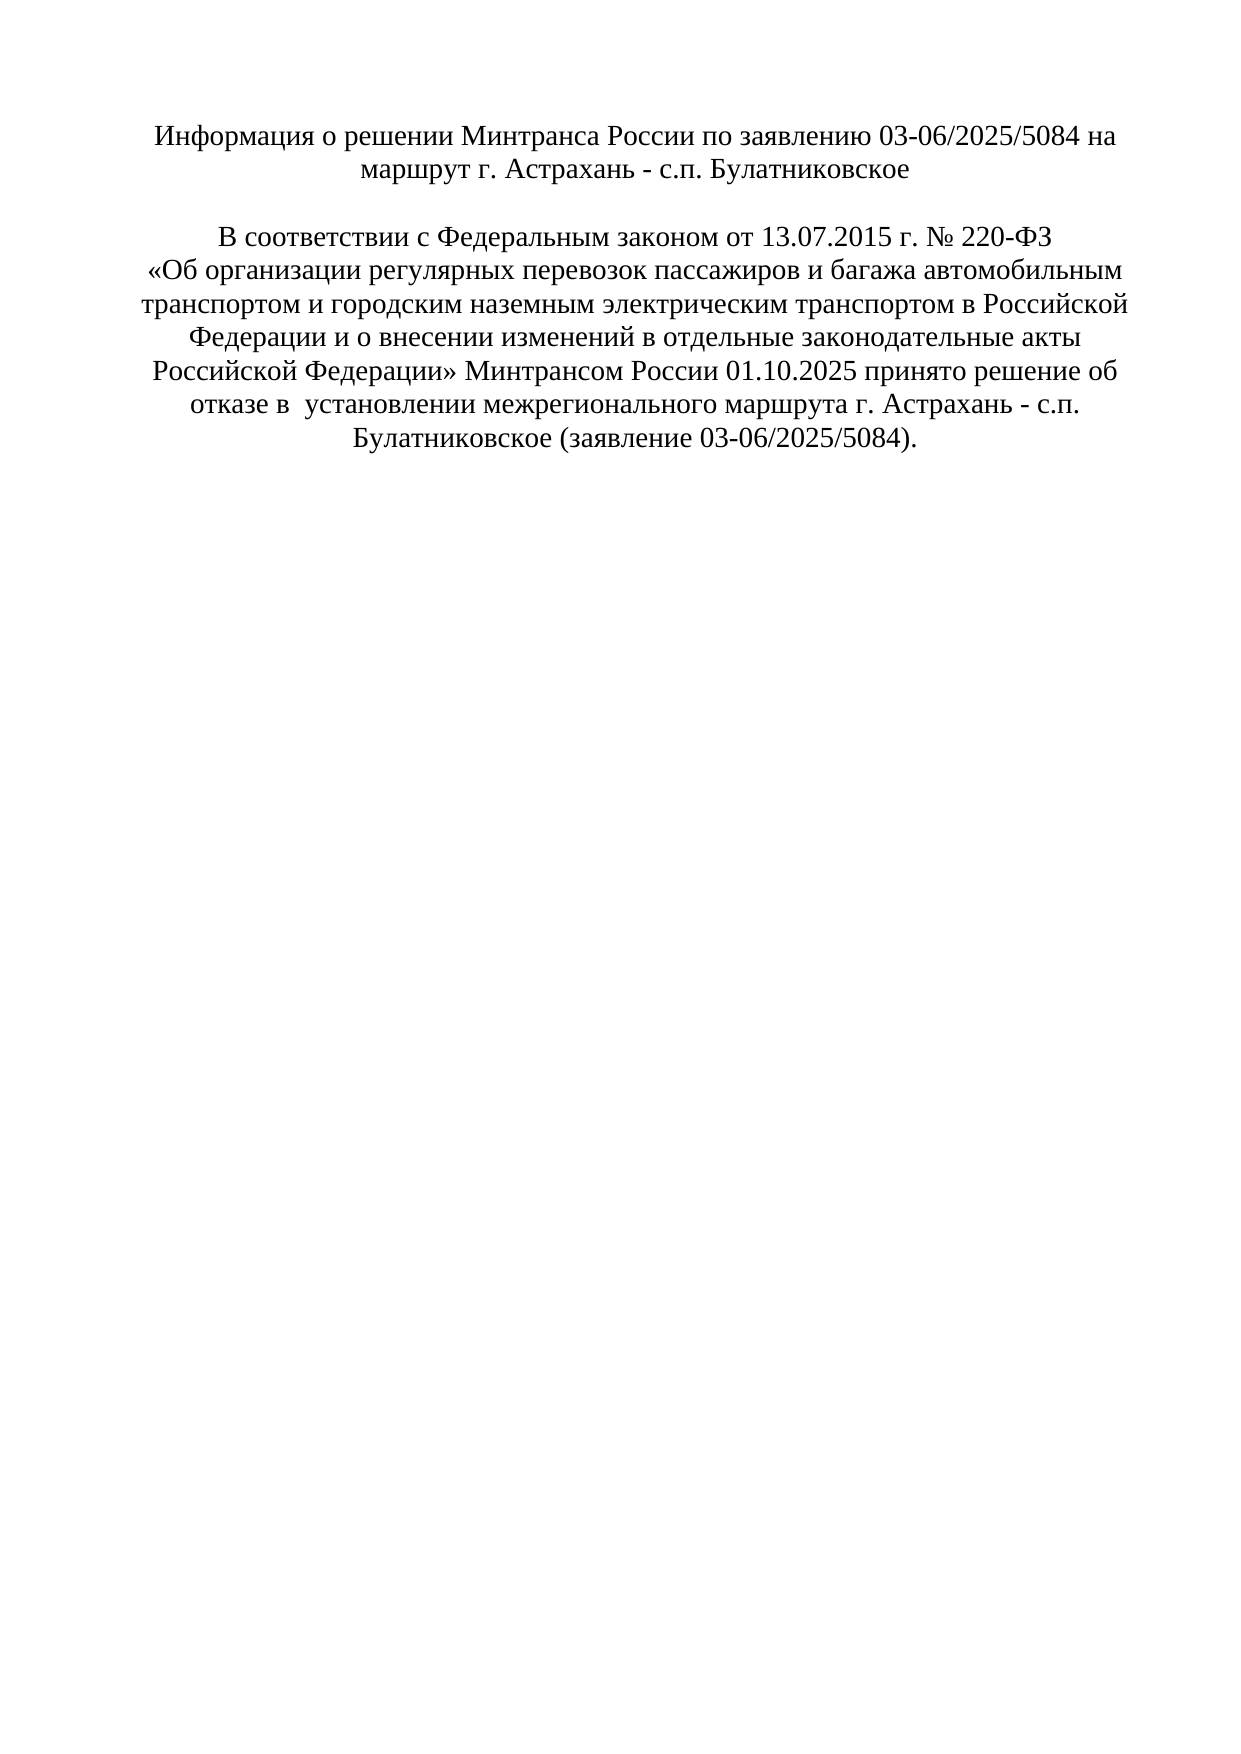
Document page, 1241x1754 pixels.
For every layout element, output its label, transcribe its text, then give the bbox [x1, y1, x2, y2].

text В соответствии с Федеральным законом от 13.07.2015 г. № 220-ФЗ «Об организации регулярных перевозок пассажиров и багажа автомобильным транспортом и городским наземным электрическим транспортом в Российской Федерации и о внесении изменений в отдельные законодательные акты Российской Федерации» Минтрансом России 01.10.2025 принято решение об отказе в установлении межрегионального маршрута г. Астрахань - с.п. Булатниковское (заявление 03-06/2025/5084). [118, 219, 1152, 453]
text Информация о решении Минтранса России по заявлению 03-06/2025/5084 на маршрут г. Астрахань - с.п. Булатниковское [118, 118, 1152, 185]
